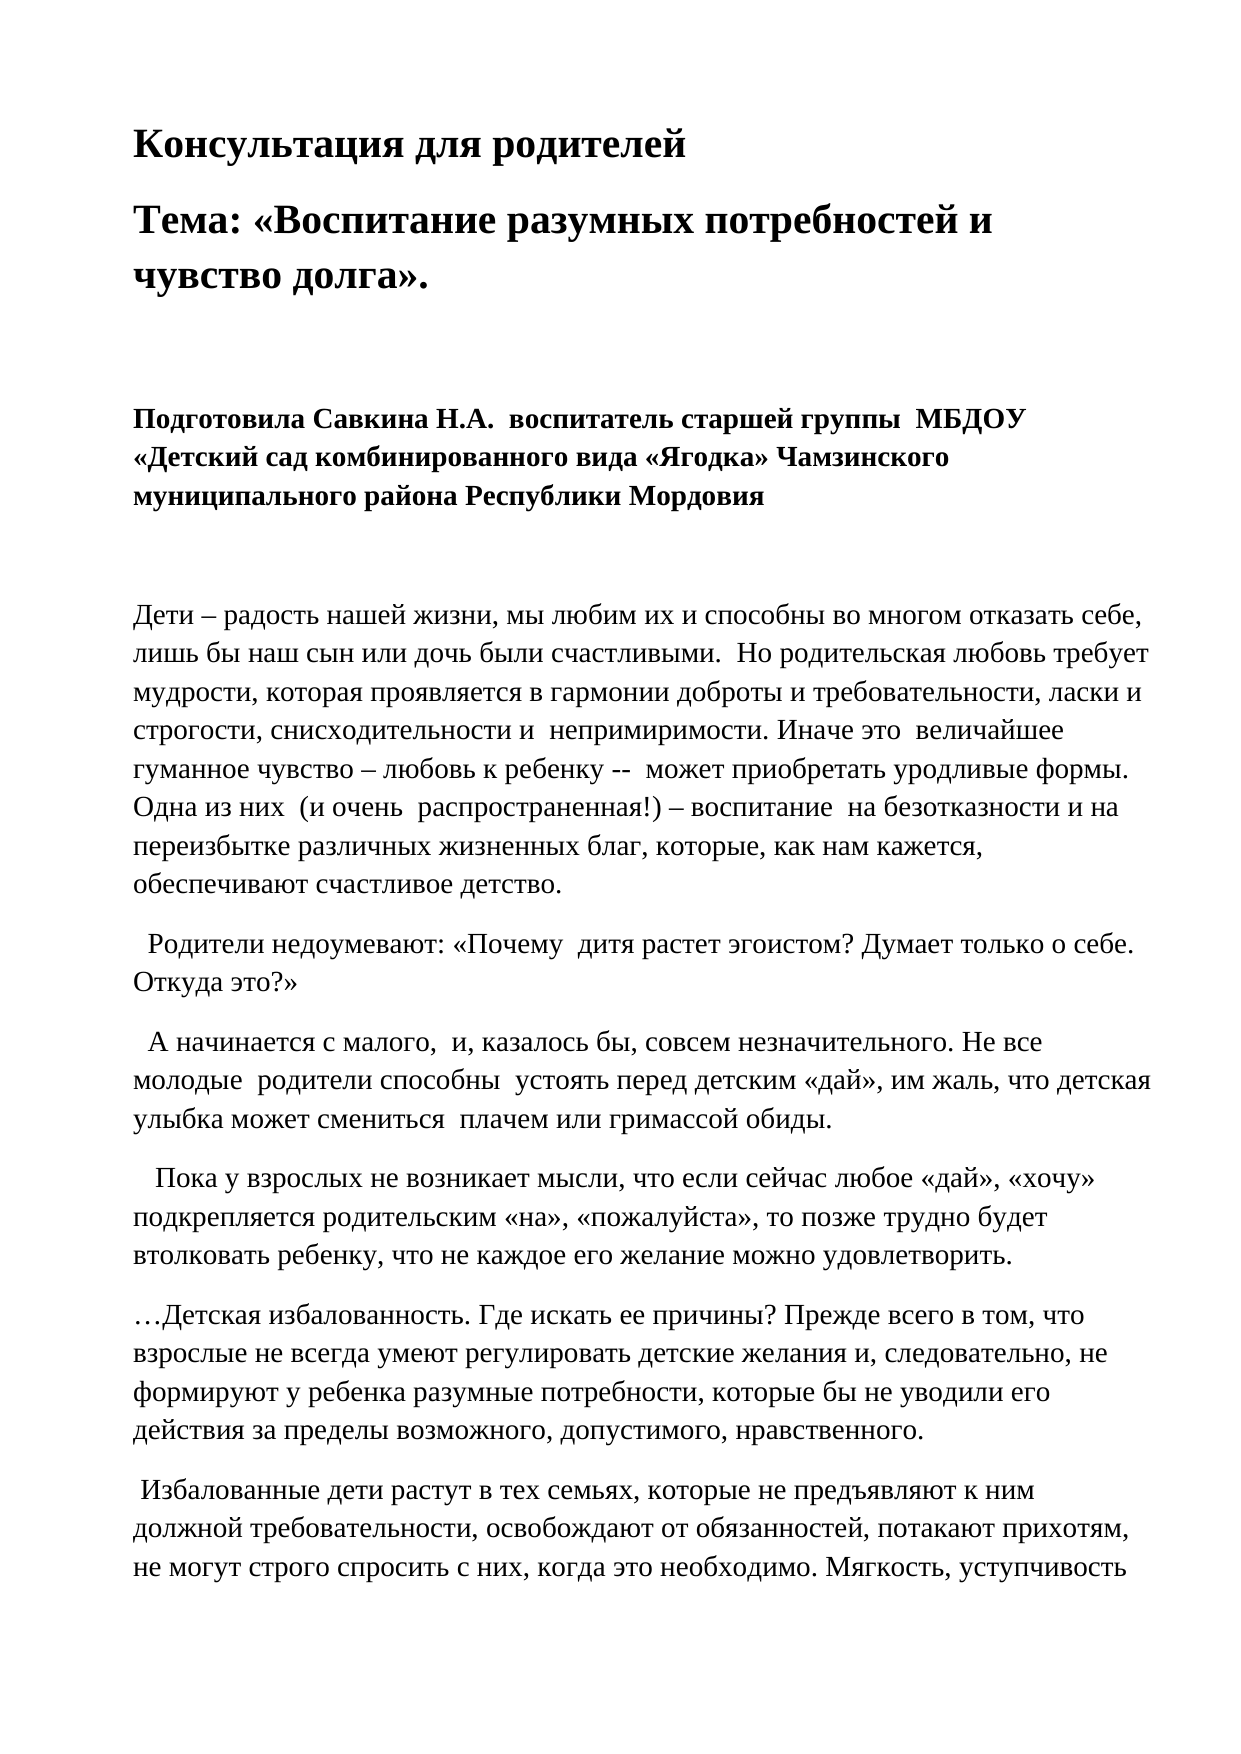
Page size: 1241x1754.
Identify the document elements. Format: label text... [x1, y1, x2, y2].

text Подготовила Савкина Н.А. воспитатель старшей группы МБДОУ «Детский сад комбинированного вида «Ягодка» Чамзинского муниципального района Республики Мордовия [133, 401, 1152, 512]
text Тема: «Воспитание разумных потребностей и чувство долга». [133, 194, 1152, 297]
text …Детская избалованность. Где искать ее причины? Прежде всего в том, что взрослые не всегда умеют регулировать детские желания и, следовательно, не формируют у ребенка разумные потребности, которые бы не уводили его действия за пределы возможного, допустимого, нравственного. [133, 1297, 1152, 1446]
text Родители недоумевают: «Почему дитя растет эгоистом? Думает только о себе. Откуда это?» [133, 926, 1152, 998]
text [133, 1472, 1152, 1582]
text Дети – радость нашей жизни, мы любим их и способны во многом отказать себе, лишь бы наш сын или дочь были счастливыми. Но родительская любовь требует мудрости, которая проявляется в гармонии доброты и требовательности, ласки и строгости, снисходительности и непримиримости. Иначе это величайшее гуманное чувство – любовь к ребенку -- может приобретать уродливые формы. Одна из них (и очень распространенная!) – воспитание на безотказности и на переизбытке различных жизненных благ, которые, как нам кажется, обеспечивают счастливое детство. [133, 597, 1152, 900]
text А начинается с малого, и, казалось бы, совсем незначительного. Не все молодые родители способны устоять перед детским «дай», им жаль, что детская улыбка может смениться плачем или гримассой обиды. [133, 1024, 1152, 1134]
text Пока у взрослых не возникает мысли, что если сейчас любое «дай», «хочу» подкрепляется родительским «на», «пожалуйста», то позже трудно будет втолковать ребенку, что не каждое его желание можно удовлетворить. [133, 1160, 1152, 1271]
text Консультация для родителей [133, 118, 1152, 166]
